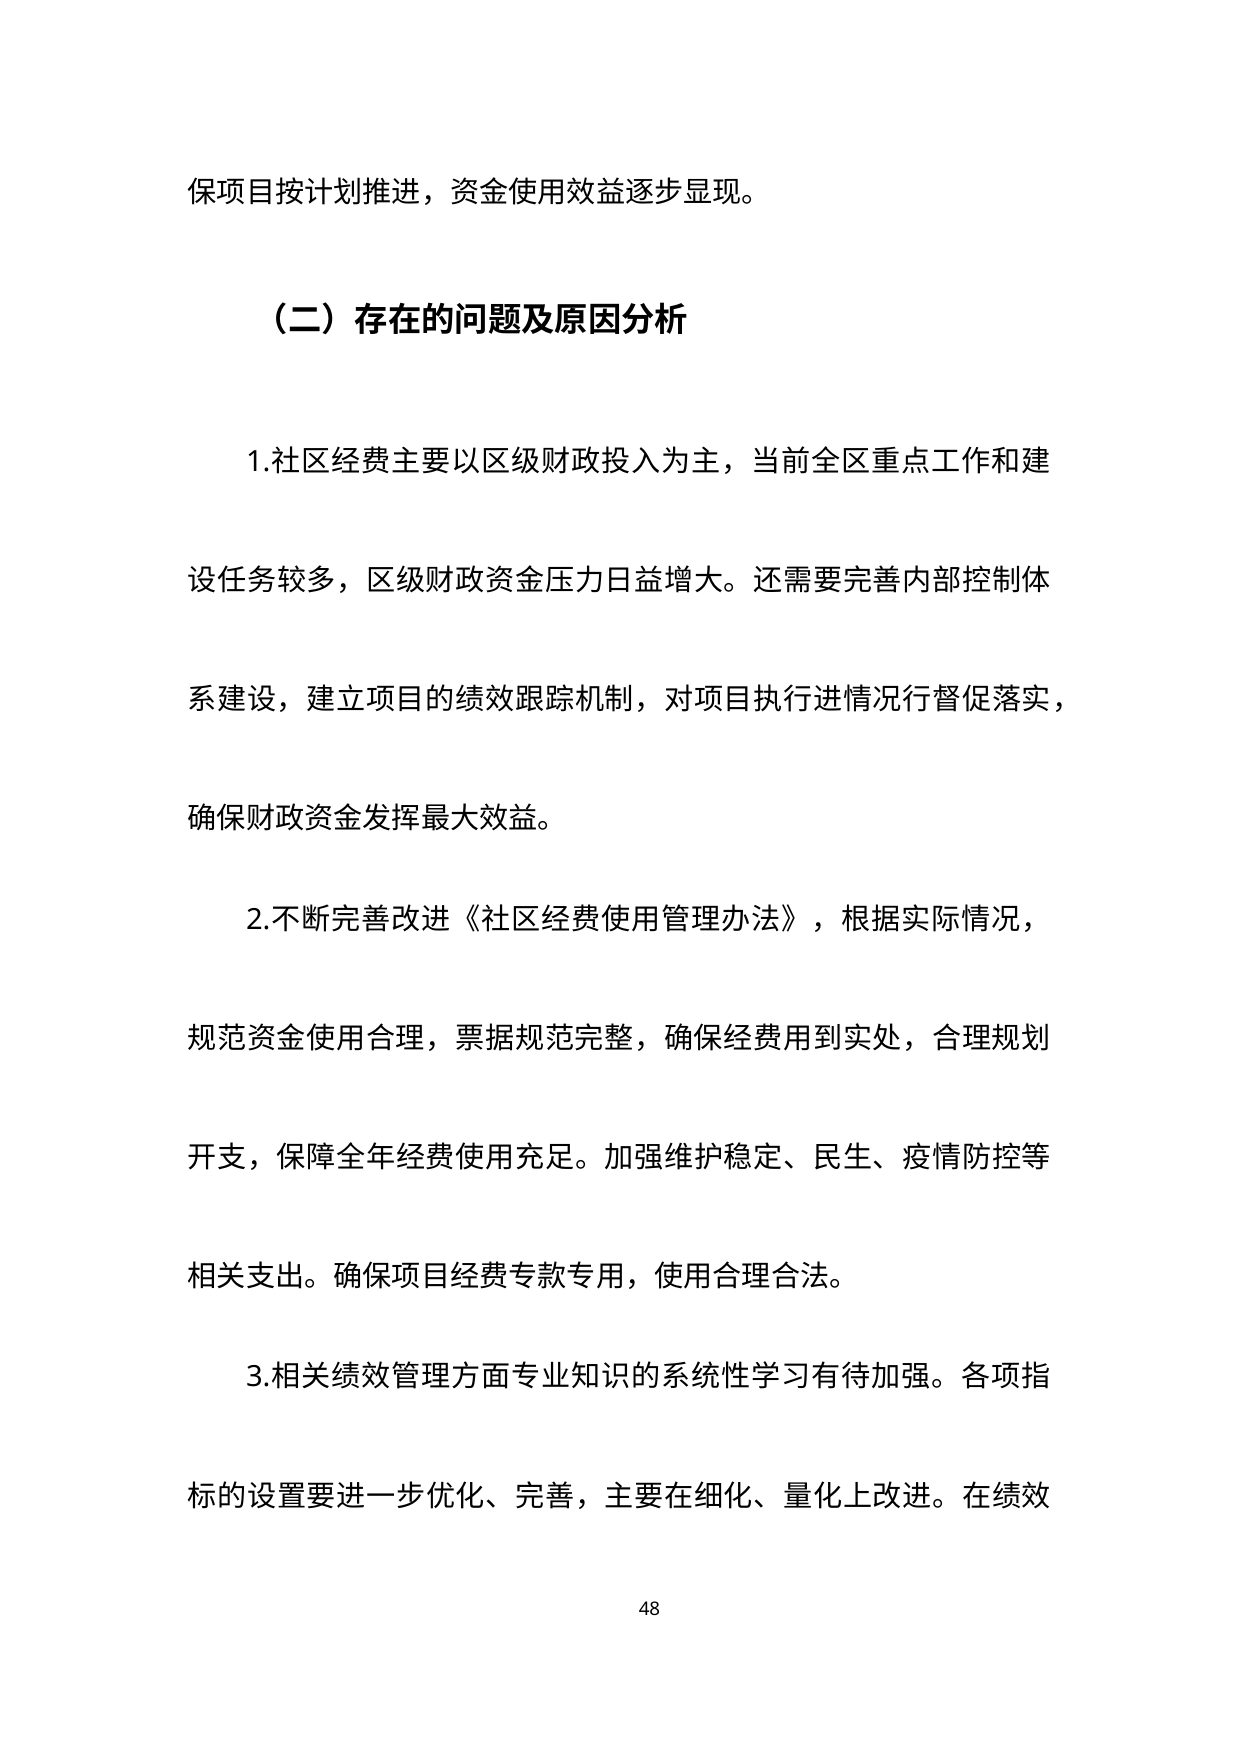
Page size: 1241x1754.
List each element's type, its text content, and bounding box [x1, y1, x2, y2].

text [187, 150, 1053, 229]
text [187, 1334, 1053, 1533]
subtitle （二）存在的问题及原因分析 [187, 278, 1053, 357]
text 2.不断完善改进《社区经费使用管理办法》，根据实际情况，规范资金使用合理，票据规范完整，确保经费用到实处，合理规划开支，保障全年经费使用充足。加强维护稳定、民生、疫情防控等相关支出。确保项目经费专款专用，使用合理合法。 [187, 877, 1053, 1313]
text 1.社区经费主要以区级财政投入为主，当前全区重点工作和建设任务较多，区级财政资金压力日益增大。还需要完善内部控制体系建设，建立项目的绩效跟踪机制，对项目执行进情况行督促落实，确保财政资金发挥最大效益。 [187, 419, 1053, 856]
